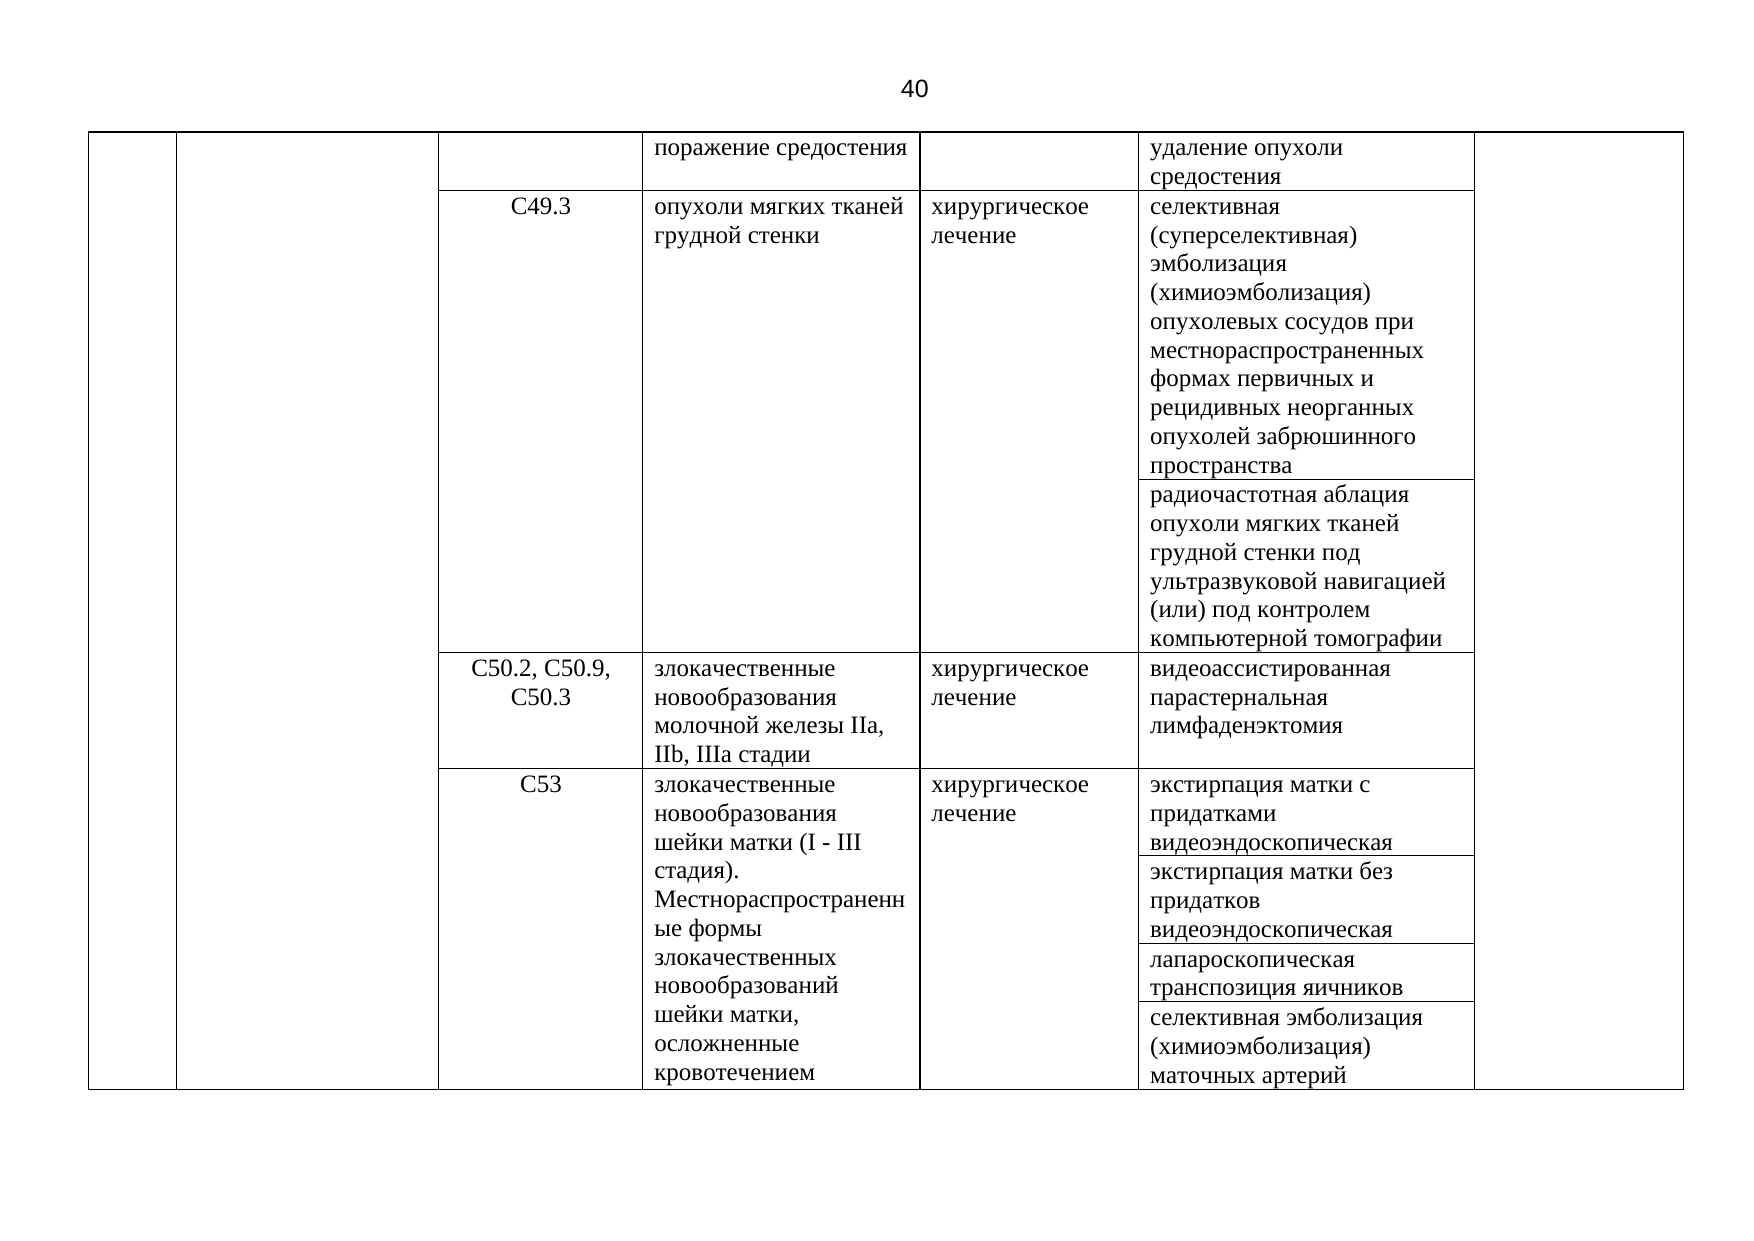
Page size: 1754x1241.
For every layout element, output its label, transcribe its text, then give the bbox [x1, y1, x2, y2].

table_cell C53 [439, 769, 642, 1088]
table_cell злокачественные новообразования шейки матки (I - III стадия). Местнораспространенные формы злокачественных новообразований шейки матки, осложненные кровотечением [643, 769, 919, 1088]
table_cell радиочастотная аблация опухоли мягких тканей грудной стенки под ультразвуковой навигацией (или) под контролем компьютерной томографии [1139, 480, 1474, 652]
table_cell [1139, 133, 1474, 190]
table_cell хирургическое лечение [921, 191, 1138, 652]
table_cell селективная (суперселективная) эмболизация (химиоэмболизация) опухолевых сосудов при местнораспространенных формах первичных и рецидивных неорганных опухолей забрюшинного пространства [1139, 191, 1474, 478]
table_cell C49.3 [439, 191, 642, 652]
table_cell экстирпация матки без придатков видеоэндоскопическая [1139, 856, 1474, 943]
table_cell хирургическое лечение [921, 653, 1138, 768]
table_cell видеоассистированная парастернальная лимфаденэктомия [1139, 653, 1474, 768]
table_cell лапароскопическая транспозиция яичников [1139, 944, 1474, 1001]
table_cell экстирпация матки с придатками видеоэндоскопическая [1139, 769, 1474, 855]
table_cell злокачественные новообразования молочной железы IIa, IIb, IIIa стадии [643, 653, 919, 768]
table_cell опухоли мягких тканей грудной стенки [643, 191, 919, 652]
table_cell C50.2, C50.9, C50.3 [439, 653, 642, 768]
table_cell селективная эмболизация (химиоэмболизация) маточных артерий [1139, 1002, 1474, 1088]
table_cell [921, 769, 1138, 1088]
